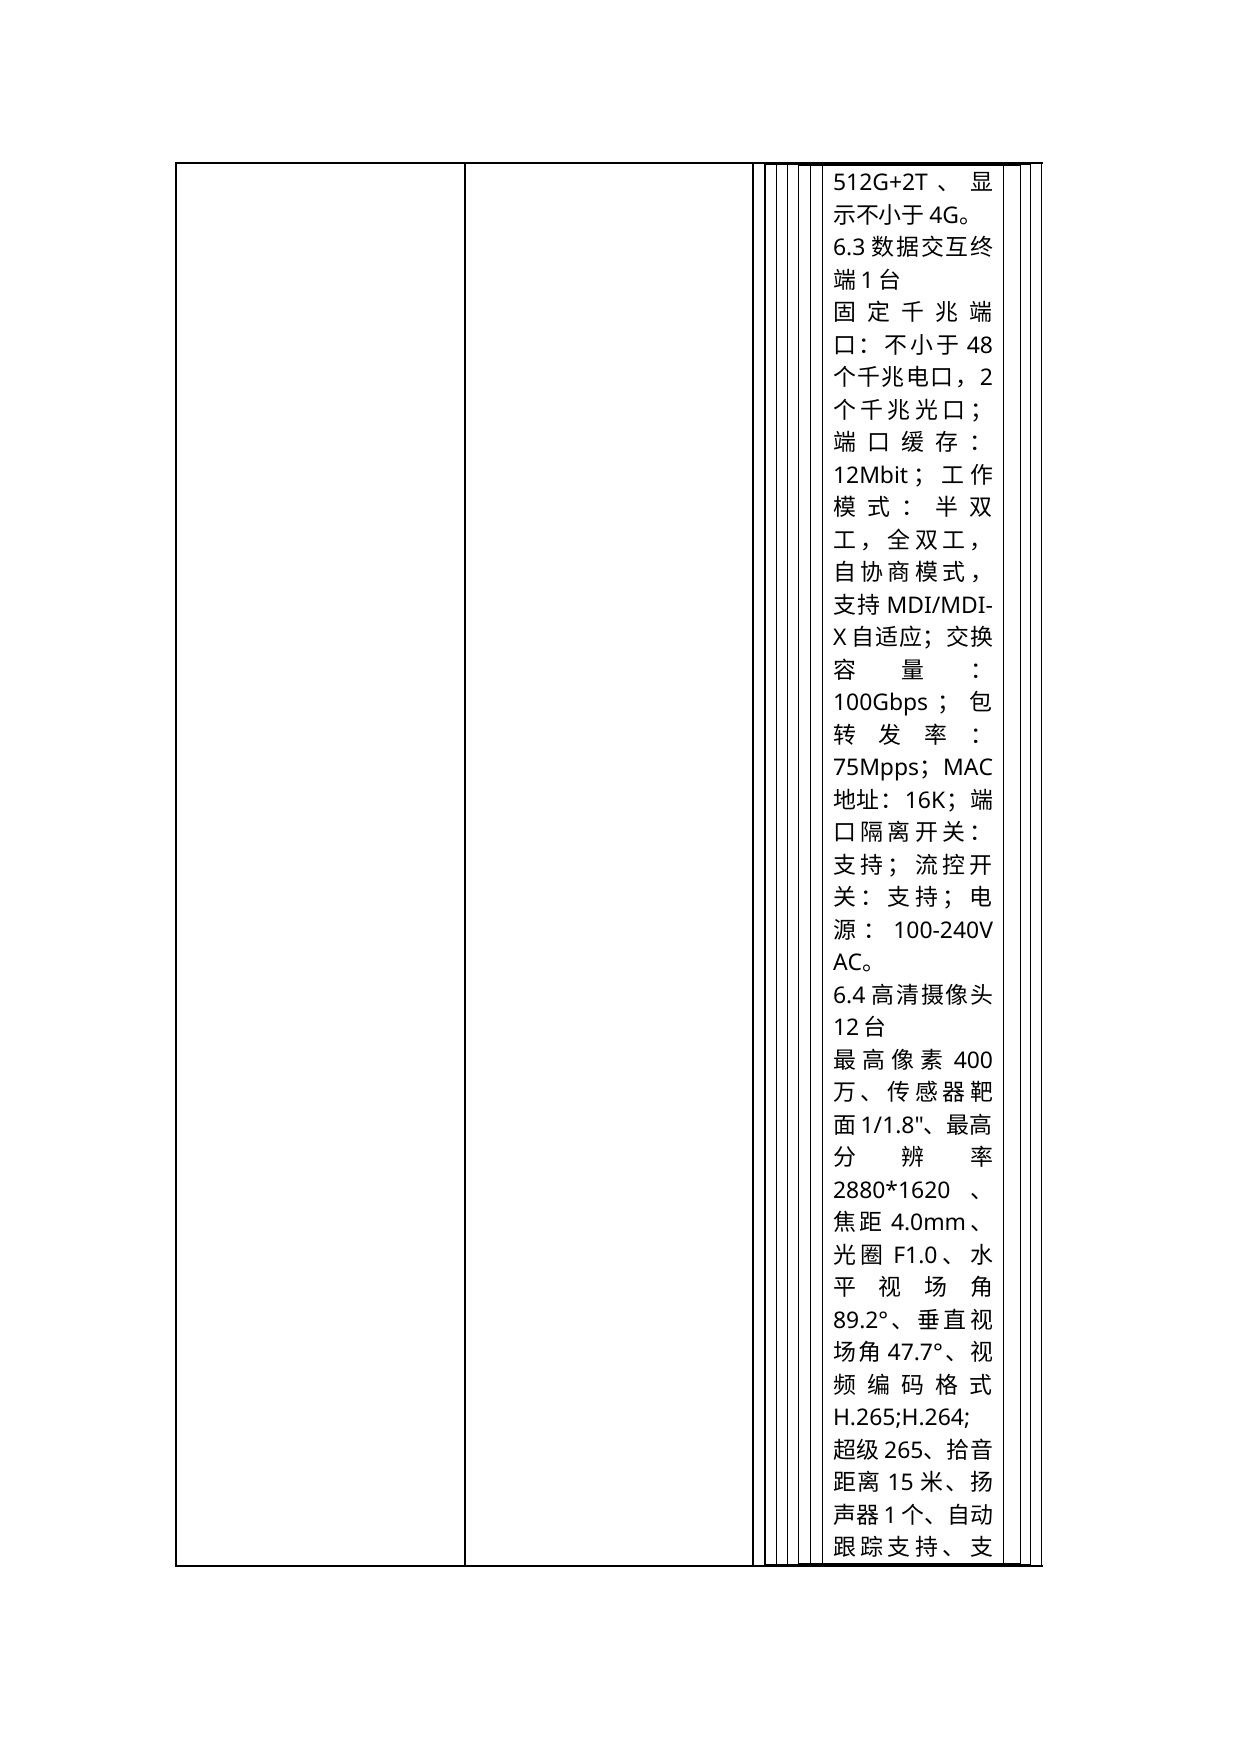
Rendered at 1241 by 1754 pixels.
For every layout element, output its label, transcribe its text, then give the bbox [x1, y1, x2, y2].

table_cell [766, 165, 776, 1564]
table_cell [754, 164, 764, 1565]
table_cell [1031, 164, 1041, 1565]
table_cell [799, 166, 810, 1563]
table_cell [811, 166, 822, 1563]
table_cell [1021, 165, 1030, 1564]
table_cell 1 [177, 164, 464, 1565]
table_cell [466, 164, 752, 1565]
table_cell [777, 165, 787, 1564]
table_cell [1004, 166, 1020, 1563]
table_cell [788, 165, 798, 1564]
table_cell [823, 166, 1003, 1563]
